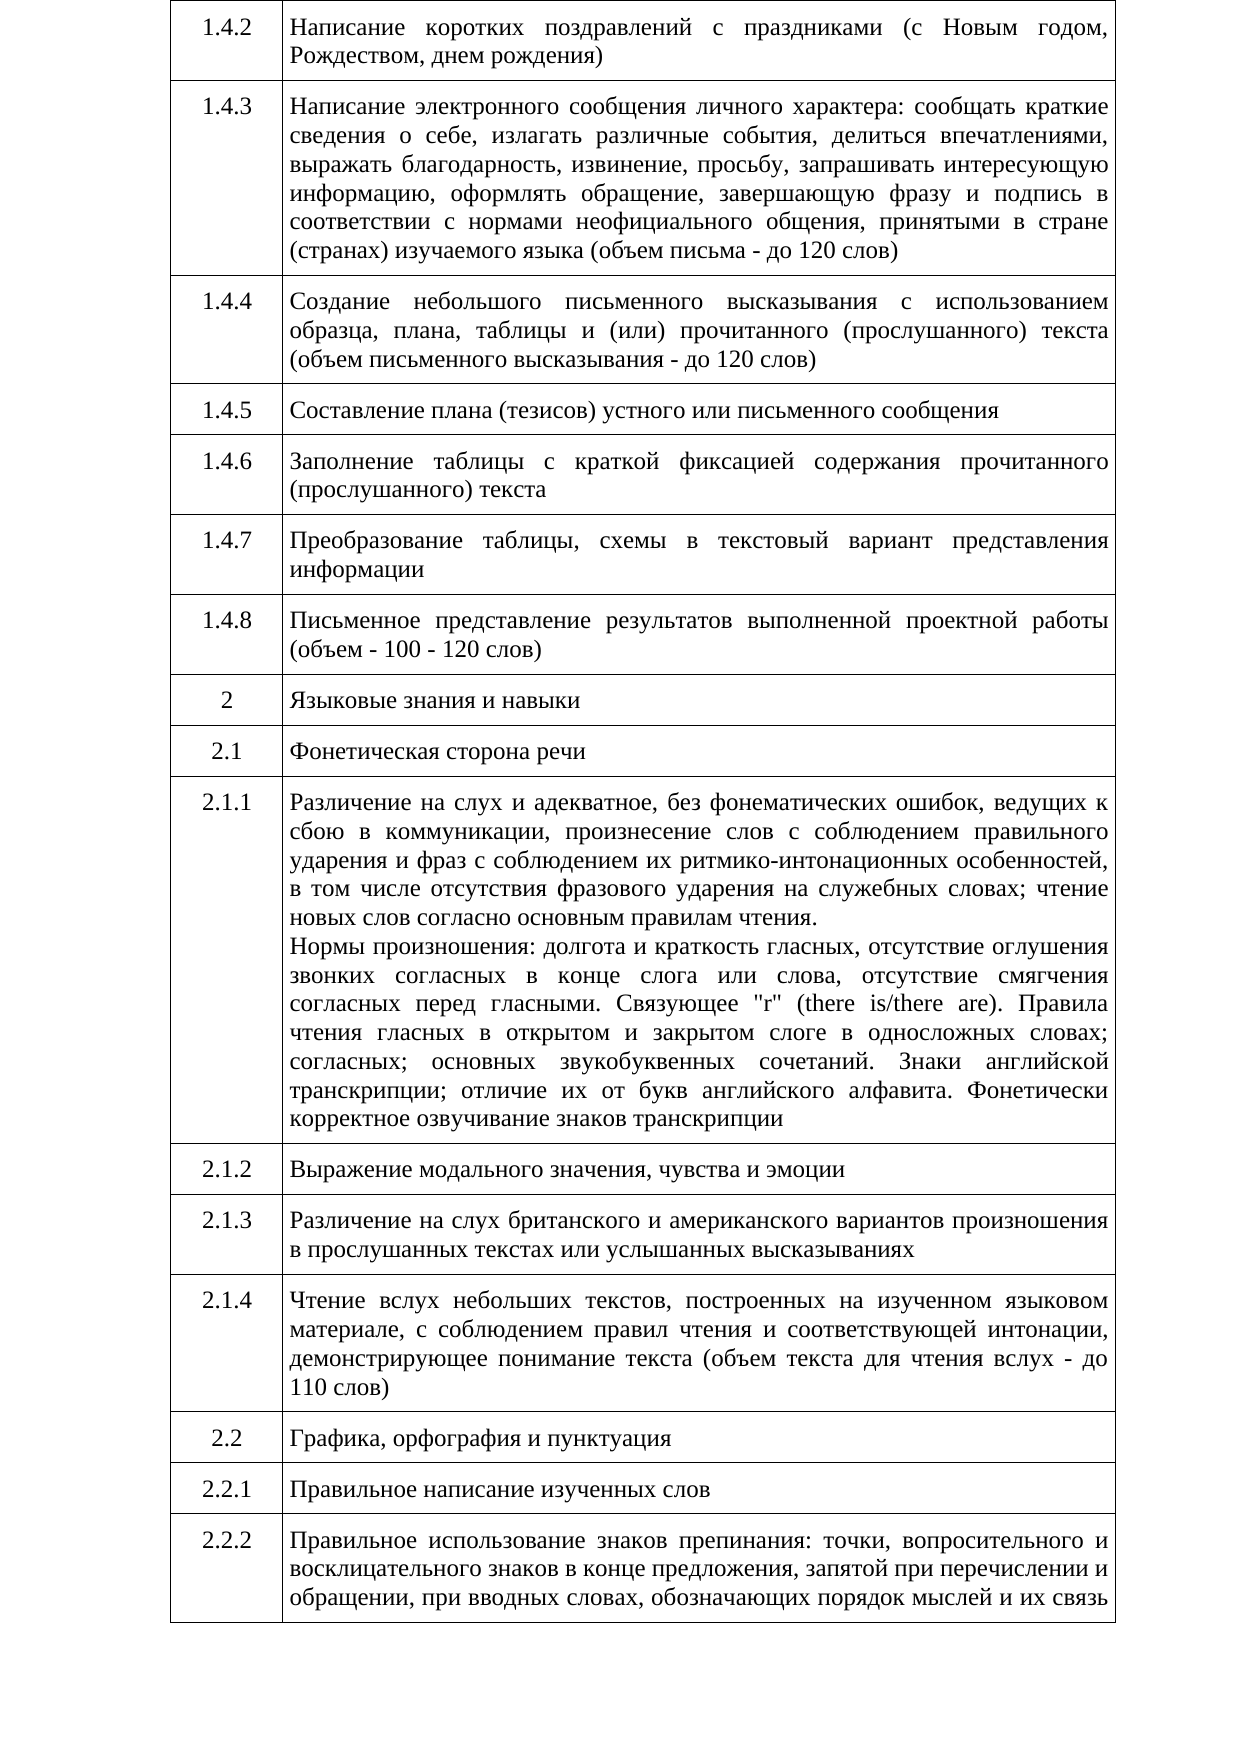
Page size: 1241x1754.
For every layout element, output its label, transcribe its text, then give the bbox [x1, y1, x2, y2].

table_cell 2.2.1 [171, 1463, 282, 1513]
table_cell 1.4.8 [171, 595, 282, 673]
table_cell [283, 1514, 1115, 1622]
table_cell 1.4.3 [171, 81, 282, 274]
table_cell 2.1 [171, 726, 282, 776]
table_cell Написание электронного сообщения личного характера: сообщать краткие сведения о себе, излагать различные события, делиться впечатлениями, выражать благодарность, извинение, просьбу, запрашивать интересующую информацию, оформлять обращение, завершающую фразу и подпись в соответствии с нормами неофициального общения, принятыми в стране (странах) изучаемого языка (объем письма - до 120 слов) [283, 81, 1115, 274]
table_cell Составление плана (тезисов) устного или письменного сообщения [283, 384, 1115, 434]
table_cell Правильное написание изученных слов [283, 1463, 1115, 1513]
table_cell Выражение модального значения, чувства и эмоции [283, 1144, 1115, 1194]
table_cell 1.4.6 [171, 435, 282, 514]
table_cell 2.1.2 [171, 1144, 282, 1194]
table_cell Чтение вслух небольших текстов, построенных на изученном языковом материале, с соблюдением правил чтения и соответствующей интонации, демонстрирующее понимание текста (объем текста для чтения вслух - до 110 слов) [283, 1275, 1115, 1411]
table_cell 2.1.4 [171, 1275, 282, 1411]
table_cell Преобразование таблицы, схемы в текстовый вариант представления информации [283, 515, 1115, 594]
table_cell 2.1.1 [171, 777, 282, 1143]
table_cell Написание коротких поздравлений с праздниками (с Новым годом, Рождеством, днем рождения) [283, 1, 1115, 80]
table_cell 2 [171, 675, 282, 724]
table_cell 2.2.2 [171, 1514, 282, 1622]
table_cell 1.4.7 [171, 515, 282, 594]
table_cell 1.4.4 [171, 276, 282, 383]
table_cell 1.4.5 [171, 384, 282, 434]
table_cell Графика, орфография и пунктуация [283, 1412, 1115, 1462]
table_cell 1.4.2 [171, 1, 282, 80]
table_cell Заполнение таблицы с краткой фиксацией содержания прочитанного (прослушанного) текста [283, 435, 1115, 514]
table_cell Фонетическая сторона речи [283, 726, 1115, 776]
table_cell 2.2 [171, 1412, 282, 1462]
table_cell Различение на слух и адекватное, без фонематических ошибок, ведущих к сбою в коммуникации, произнесение слов с соблюдением правильного ударения и фраз с соблюдением их ритмико-интонационных особенностей, в том числе отсутствия фразового ударения на служебных словах; чтение новых слов согласно основным правилам чтения. Нормы произношения: долгота и краткость гласных, отсутствие оглушения звонких согласных в конце слога или слова, отсутствие смягчения согласных перед гласными. Связующее "r" (there is/there are). Правила чтения гласных в открытом и закрытом слоге в односложных словах; согласных; основных звукобуквенных сочетаний. Знаки английской транскрипции; отличие их от букв английского алфавита. Фонетически корректное озвучивание знаков транскрипции [283, 777, 1115, 1143]
table_cell 2.1.3 [171, 1195, 282, 1274]
table_cell Создание небольшого письменного высказывания с использованием образца, плана, таблицы и (или) прочитанного (прослушанного) текста (объем письменного высказывания - до 120 слов) [283, 276, 1115, 383]
table_cell Различение на слух британского и американского вариантов произношения в прослушанных текстах или услышанных высказываниях [283, 1195, 1115, 1274]
table_cell Языковые знания и навыки [283, 675, 1115, 724]
table_cell Письменное представление результатов выполненной проектной работы (объем - 100 - 120 слов) [283, 595, 1115, 673]
